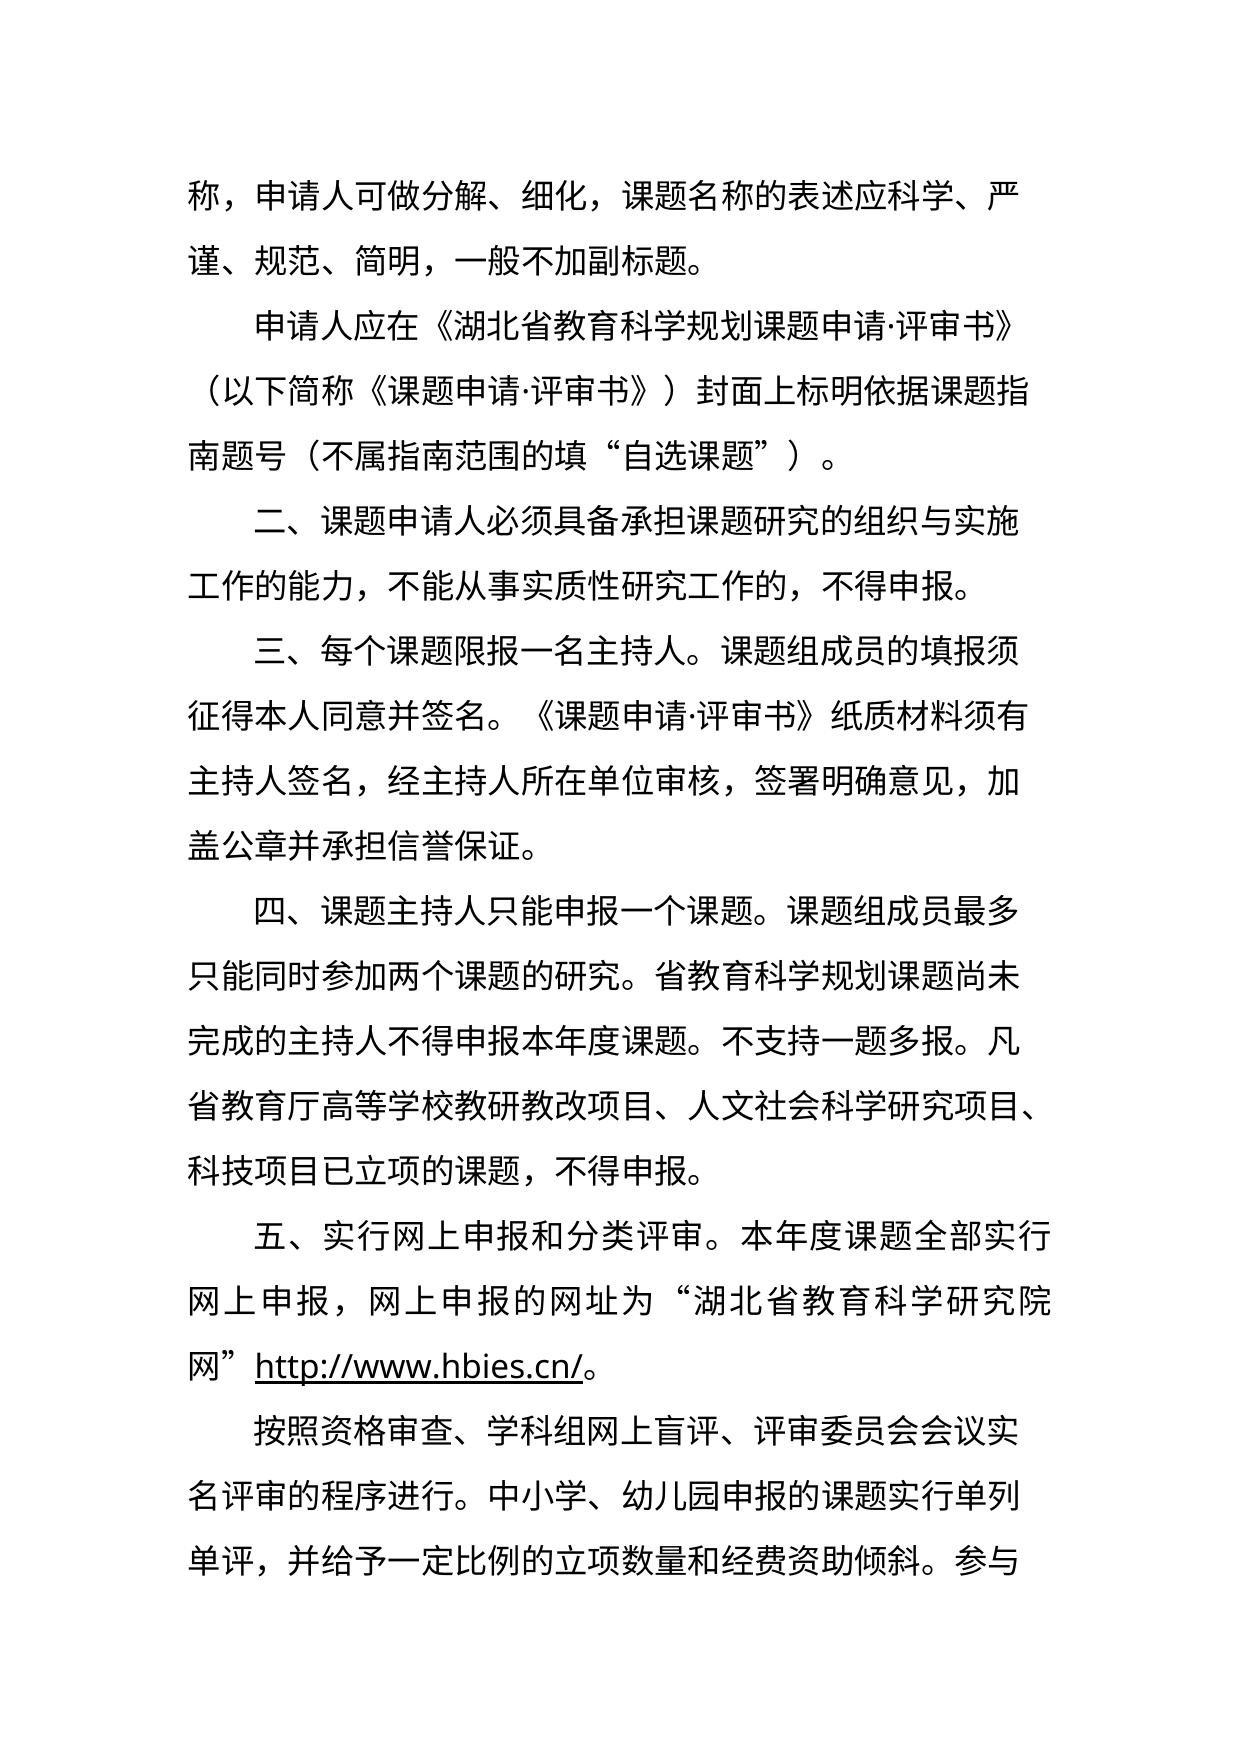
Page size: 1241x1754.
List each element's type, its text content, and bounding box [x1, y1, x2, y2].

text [188, 1397, 1053, 1592]
text 申请人应在《湖北省教育科学规划课题申请·评审书》（以下简称《课题申请·评审书》）封面上标明依据课题指南题号（不属指南范围的填“自选课题”）。 [188, 292, 1053, 487]
text 二、课题申请人必须具备承担课题研究的组织与实施工作的能力，不能从事实质性研究工作的，不得申报。 [188, 487, 1053, 617]
text 四、课题主持人只能申报一个课题。课题组成员最多只能同时参加两个课题的研究。省教育科学规划课题尚未完成的主持人不得申报本年度课题。不支持一题多报。凡省教育厅高等学校教研教改项目、人文社会科学研究项目、科技项目已立项的课题，不得申报。 [188, 877, 1053, 1202]
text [188, 162, 1053, 292]
text 三、每个课题限报一名主持人。课题组成员的填报须征得本人同意并签名。《课题申请·评审书》纸质材料须有主持人签名，经主持人所在单位审核，签署明确意见，加盖公章并承担信誉保证。 [188, 617, 1053, 877]
text 五、实行网上申报和分类评审。本年度课题全部实行网上申报，网上申报的网址为“湖北省教育科学研究院网”http://www.hbies.cn/。 [188, 1202, 1053, 1397]
